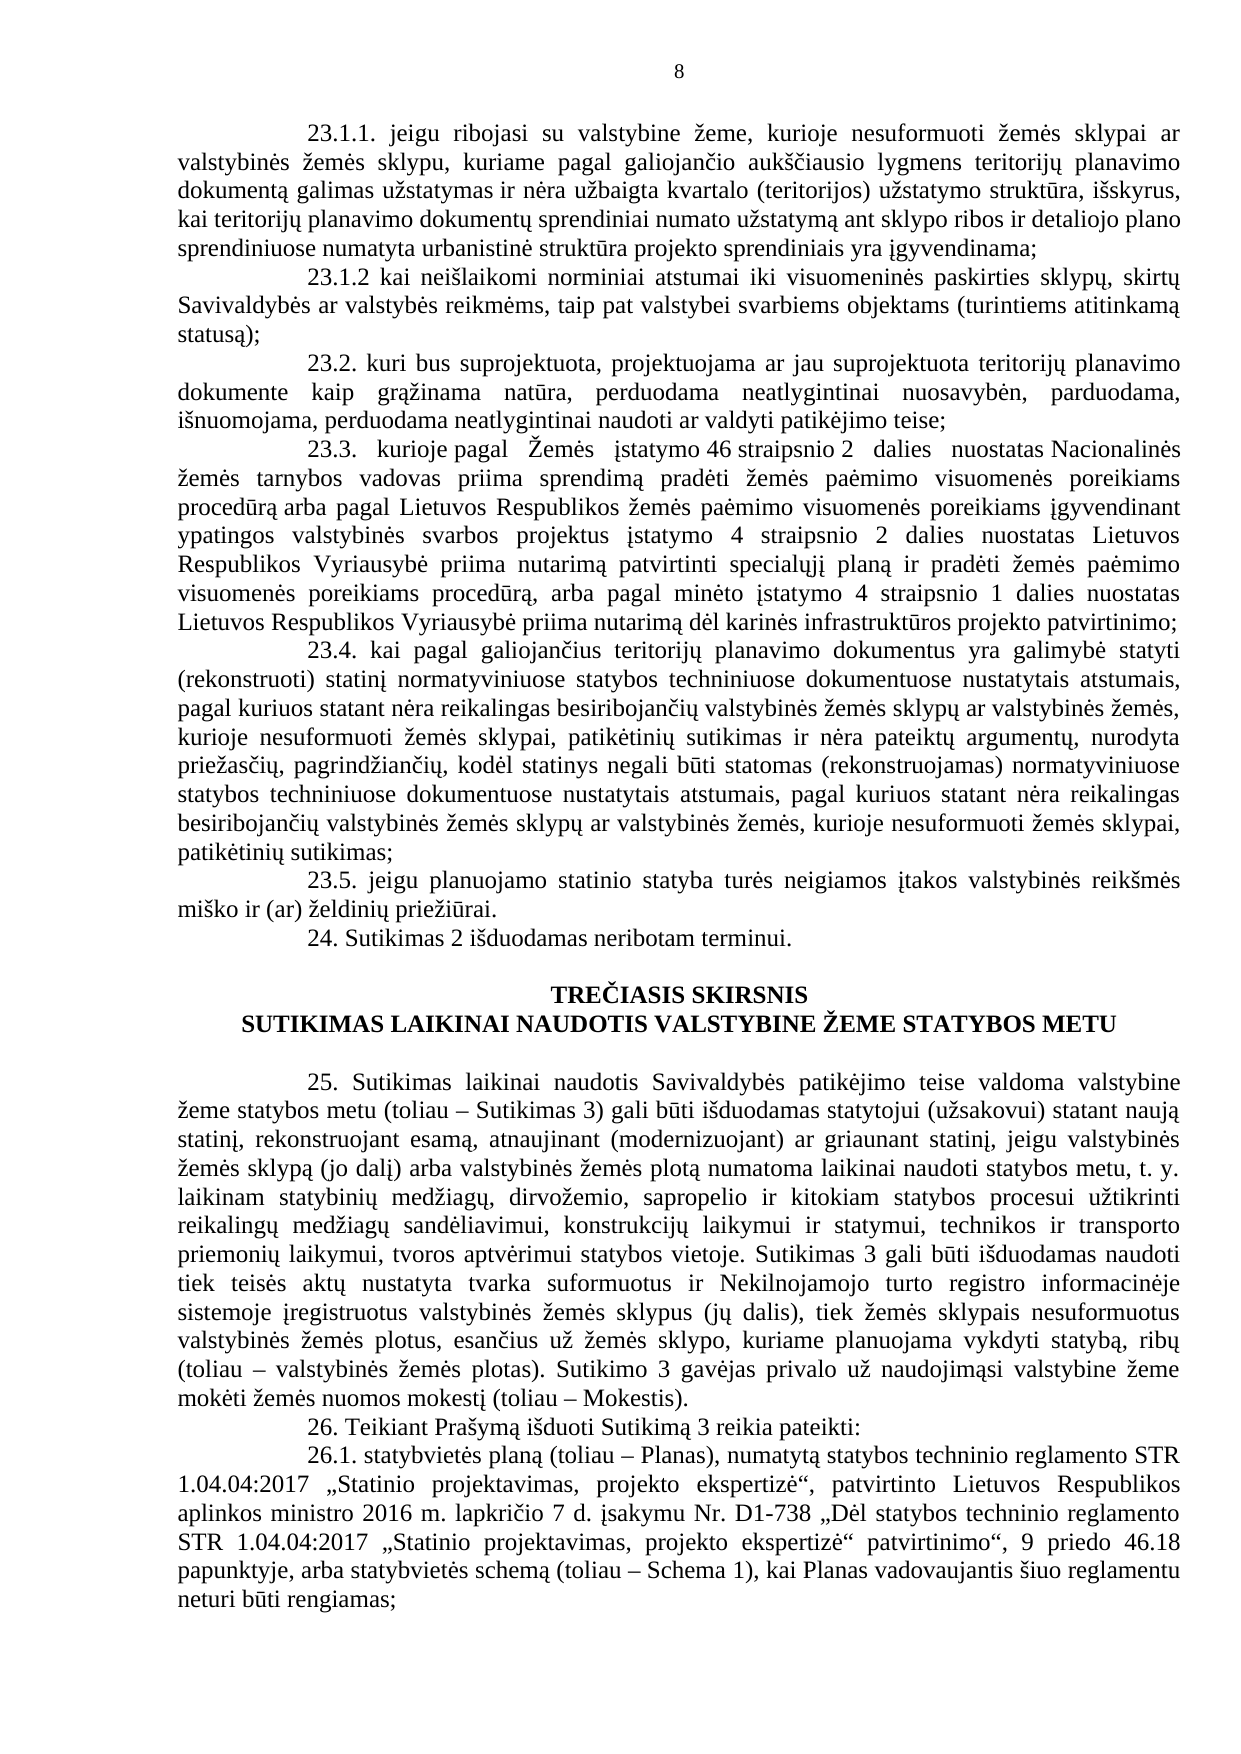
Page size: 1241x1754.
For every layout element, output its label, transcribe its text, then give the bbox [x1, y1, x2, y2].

text TREČIASIS SKIRSNIS [177, 981, 1181, 1009]
text 25. Sutikimas laikinai naudotis Savivaldybės patikėjimo teise valdoma valstybine žeme statybos metu (toliau – Sutikimas 3) gali būti išduodamas statytojui (užsakovui) statant naują statinį, rekonstruojant esamą, atnaujinant (modernizuojant) ar griaunant statinį, jeigu valstybinės žemės sklypą (jo dalį) arba valstybinės žemės plotą numatoma laikinai naudoti statybos metu, t. y. laikinam statybinių medžiagų, dirvožemio, sapropelio ir kitokiam statybos procesui užtikrinti reikalingų medžiagų sandėliavimui, konstrukcijų laikymui ir statymui, technikos ir transporto priemonių laikymui, tvoros aptvėrimui statybos vietoje. Sutikimas 3 gali būti išduodamas naudoti tiek teisės aktų nustatyta tvarka suformuotus ir Nekilnojamojo turto registro informacinėje sistemoje įregistruotus valstybinės žemės sklypus (jų dalis), tiek žemės sklypais nesuformuotus valstybinės žemės plotus, esančius už žemės sklypo, kuriame planuojama vykdyti statybą, ribų (toliau – valstybinės žemės plotas). Sutikimo 3 gavėjas privalo už naudojimąsi valstybine žeme mokėti žemės nuomos mokestį (toliau – Mokestis). [177, 1067, 1181, 1412]
text Sutikimas laikinai naudotiS valstybine žeme statybos metu [177, 1009, 1181, 1038]
text 26.1. statybvietės planą (toliau – Planas), numatytą statybos techninio reglamento STR 1.04.04:2017 „Statinio projektavimas, projekto ekspertizė“, patvirtinto Lietuvos Respublikos aplinkos ministro 2016 m. lapkričio 7 d. įsakymu Nr. D1-738 „Dėl statybos techninio reglamento STR 1.04.04:2017 „Statinio projektavimas, projekto ekspertizė“ patvirtinimo“, 9 priedo 46.18 papunktyje, arba statybvietės schemą (toliau – Schema 1), kai Planas vadovaujantis šiuo reglamentu neturi būti rengiamas; [177, 1441, 1181, 1613]
text 23.2. kuri bus suprojektuota, projektuojama ar jau suprojektuota teritorijų planavimo dokumente kaip grąžinama natūra, perduodama neatlygintinai nuosavybėn, parduodama, išnuomojama, perduodama neatlygintinai naudoti ar valdyti patikėjimo teise; [177, 348, 1181, 434]
text 23.1.1. jeigu ribojasi su valstybine žeme, kurioje nesuformuoti žemės sklypai ar valstybinės žemės sklypu, kuriame pagal galiojančio aukščiausio lygmens teritorijų planavimo dokumentą galimas užstatymas ir nėra užbaigta kvartalo (teritorijos) užstatymo struktūra, išskyrus, kai teritorijų planavimo dokumentų sprendiniai numato užstatymą ant sklypo ribos ir detaliojo plano sprendiniuose numatyta urbanistinė struktūra projekto sprendiniais yra įgyvendinama; [177, 118, 1181, 262]
text 23.4. kai pagal galiojančius teritorijų planavimo dokumentus yra galimybė statyti (rekonstruoti) statinį normatyviniuose statybos techniniuose dokumentuose nustatytais atstumais, pagal kuriuos statant nėra reikalingas besiribojančių valstybinės žemės sklypų ar valstybinės žemės, kurioje nesuformuoti žemės sklypai, patikėtinių sutikimas ir nėra pateiktų argumentų, nurodyta priežasčių, pagrindžiančių, kodėl statinys negali būti statomas (rekonstruojamas) normatyviniuose statybos techniniuose dokumentuose nustatytais atstumais, pagal kuriuos statant nėra reikalingas besiribojančių valstybinės žemės sklypų ar valstybinės žemės, kurioje nesuformuoti žemės sklypai, patikėtinių sutikimas; [177, 636, 1181, 866]
text 26. Teikiant Prašymą išduoti Sutikimą 3 reikia pateikti: [177, 1412, 1181, 1441]
text 23.1.2 kai neišlaikomi norminiai atstumai iki visuomeninės paskirties sklypų, skirtų Savivaldybės ar valstybės reikmėms, taip pat valstybei svarbiems objektams (turintiems atitinkamą statusą); [177, 262, 1181, 348]
text 23.3. kurioje pagal Žemės įstatymo 46 straipsnio 2 dalies nuostatas Nacionalinės žemės tarnybos vadovas priima sprendimą pradėti žemės paėmimo visuomenės poreikiams procedūrą arba pagal Lietuvos Respublikos žemės paėmimo visuomenės poreikiams įgyvendinant ypatingos valstybinės svarbos projektus įstatymo 4 straipsnio 2 dalies nuostatas Lietuvos Respublikos Vyriausybė priima nutarimą patvirtinti specialųjį planą ir pradėti žemės paėmimo visuomenės poreikiams procedūrą, arba pagal minėto įstatymo 4 straipsnio 1 dalies nuostatas Lietuvos Respublikos Vyriausybė priima nutarimą dėl karinės infrastruktūros projekto patvirtinimo; [177, 434, 1181, 636]
text 23.5. jeigu planuojamo statinio statyba turės neigiamos įtakos valstybinės reikšmės miško ir (ar) želdinių priežiūrai. [177, 866, 1181, 923]
text 24. Sutikimas 2 išduodamas neribotam terminui. [177, 923, 1181, 952]
